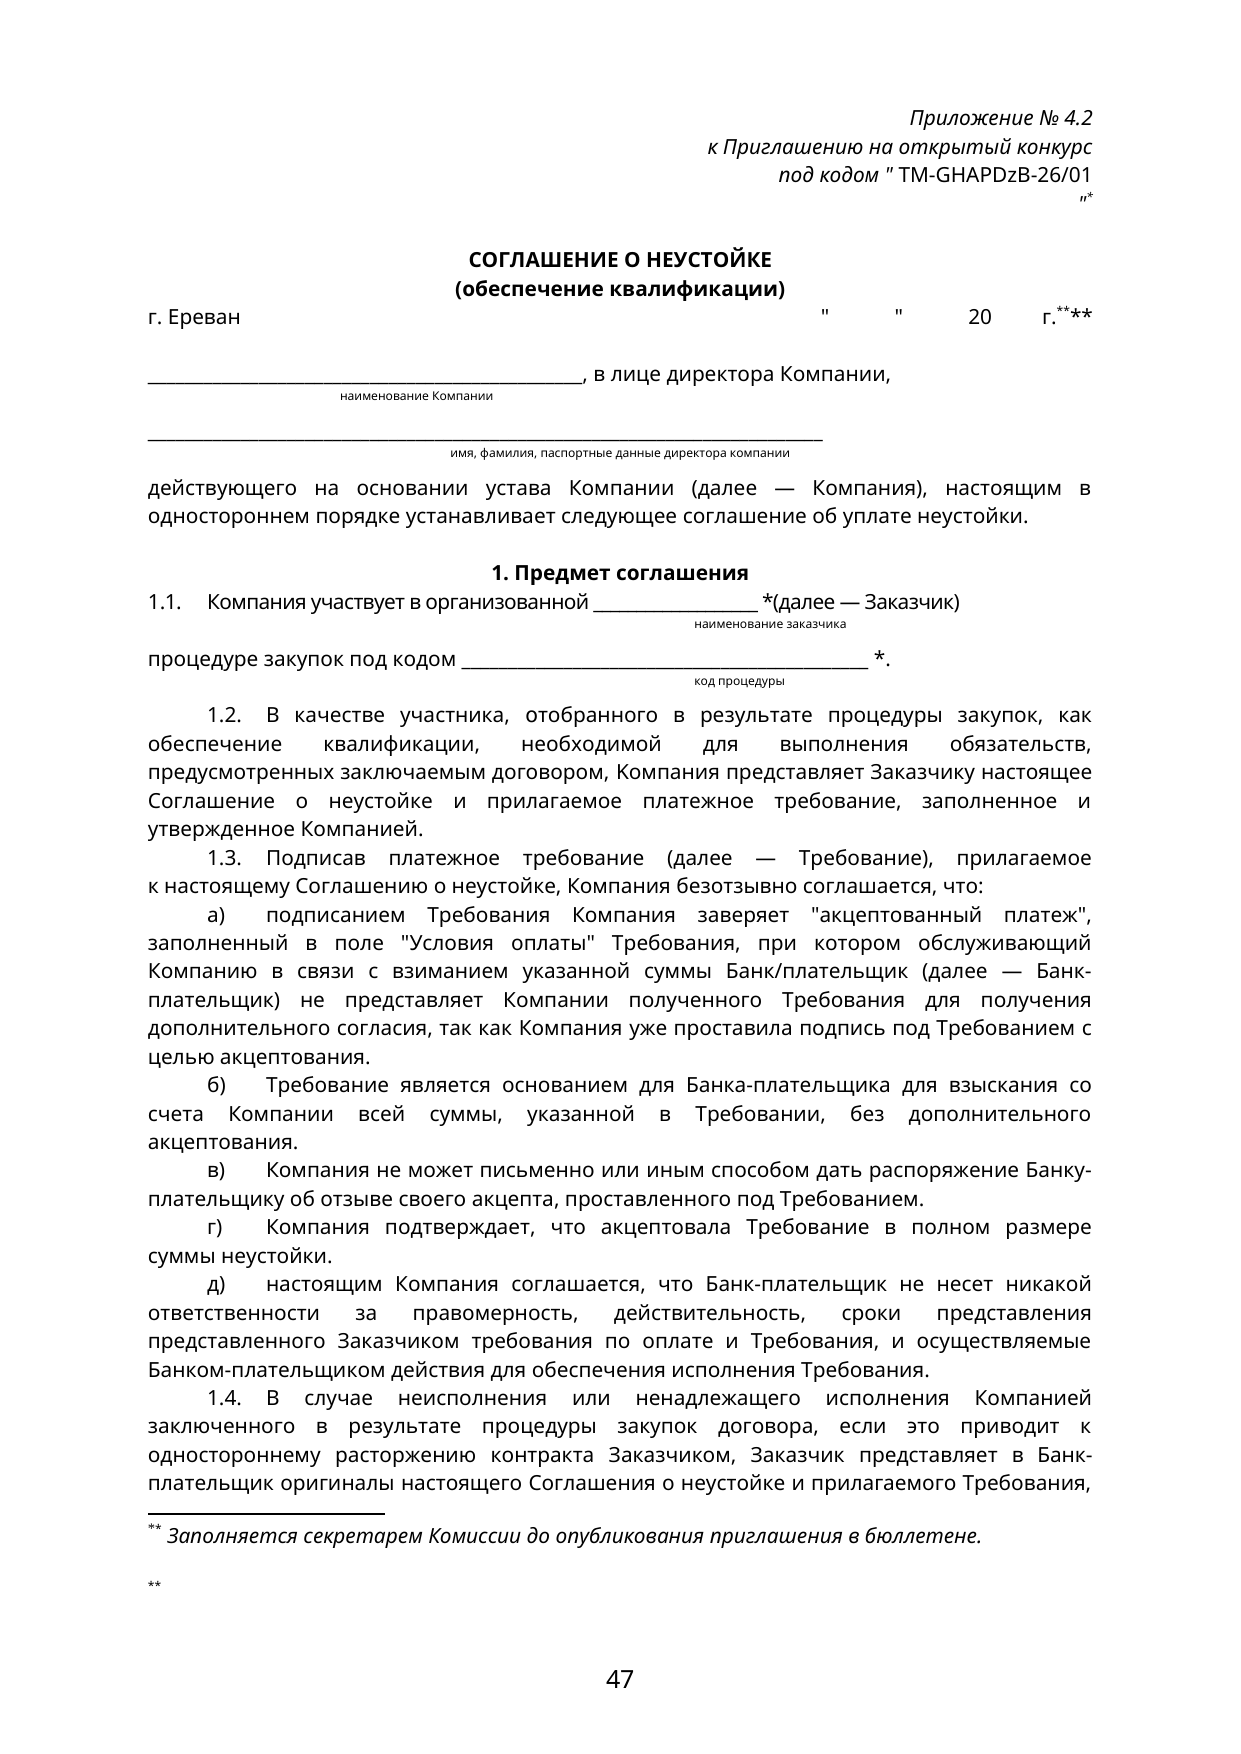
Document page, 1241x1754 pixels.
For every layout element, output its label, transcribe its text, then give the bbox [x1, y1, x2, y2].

text _______________________________________________, в лице директора Компании, [148, 359, 1092, 388]
text (обеспечение квалификации) [148, 274, 1092, 302]
text _________________________________________________________________________ [148, 416, 1092, 445]
text 1.3. Подписав платежное требование (далее — Требование), прилагаемое к настоящему Соглашению о неустойке, Компания безотзывно соглашается, что: [148, 843, 1092, 900]
text Приложение № 4.2 [148, 103, 1092, 132]
table_header г. Ереван [136, 303, 635, 331]
text 1.1. Компания участвует в организованной ___________________ *(далее — Заказчик) [148, 587, 1092, 615]
text б) Требование является основанием для Банка-плательщика для взыскания со счета Компании всей суммы, указанной в Требовании, без дополнительного акцептования. [148, 1070, 1092, 1156]
text наименование заказчика [694, 615, 1092, 644]
text 1.2. В качестве участника, օтобранного в результате процедуры закупок, как обеспечение квалификации, необходимой для выполнения обязательств, предусмотренных заключаемым договором, Kомпания представляет Заказчику настоящее Соглашение о неустойке и прилагаемое платежное требование, заполненное и утвержденное Компанией. [148, 701, 1092, 843]
text СОГЛАШЕНИЕ О НЕУСТОЙКЕ [148, 246, 1092, 274]
text наименование Компании [340, 388, 1092, 416]
text к Приглашению на открытый конкурс под кодом " TM-GHAPDzB-26/01 [148, 132, 1092, 189]
text в) Компания не может письменно или иным способом дать распоряжение Банку-плательщику об отзыве своего акцепта, проставленного под Требованием. [148, 1156, 1092, 1212]
text а) подписанием Требования Компания заверяет "акцептованный платеж", заполненный в поле "Условия оплаты" Требования, при котором обслуживающий Компанию в связи с взиманием указанной суммы Банк/плательщик (далее — Банк-плательщик) не представляет Компании полученного Требования для получения дополнительного согласия, так как Компания уже проставила подпись под Требованием с целью акцептования. [148, 900, 1092, 1070]
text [148, 1383, 1092, 1497]
text имя, фамилия, паспортные данные директора компании [148, 445, 1092, 473]
text код процедуры [694, 672, 1092, 701]
text действующего на основании устава Компании (далее — Компания), настоящим в одностороннем порядке устанавливает следующее соглашение об уплате неустойки. [148, 473, 1092, 530]
text г) Компания подтверждает, что акцептовала Требование в полном размере суммы неустойки. [148, 1212, 1092, 1269]
text "* [148, 189, 1092, 217]
table_header " " 20 г.** [635, 303, 1104, 331]
text д) настоящим Компания соглашается, что Банк-плательщик не несет никакой ответственности за правомерность, действительность, сроки представления представленного Заказчиком требования по оплате и Требования, и осуществляемые Банком-плательщиком действия для обеспечения исполнения Требования. [148, 1269, 1092, 1383]
text 1. Предмет соглашения [148, 558, 1092, 587]
text процедуре закупок под кодом ____________________________________________ *. [148, 644, 1092, 672]
